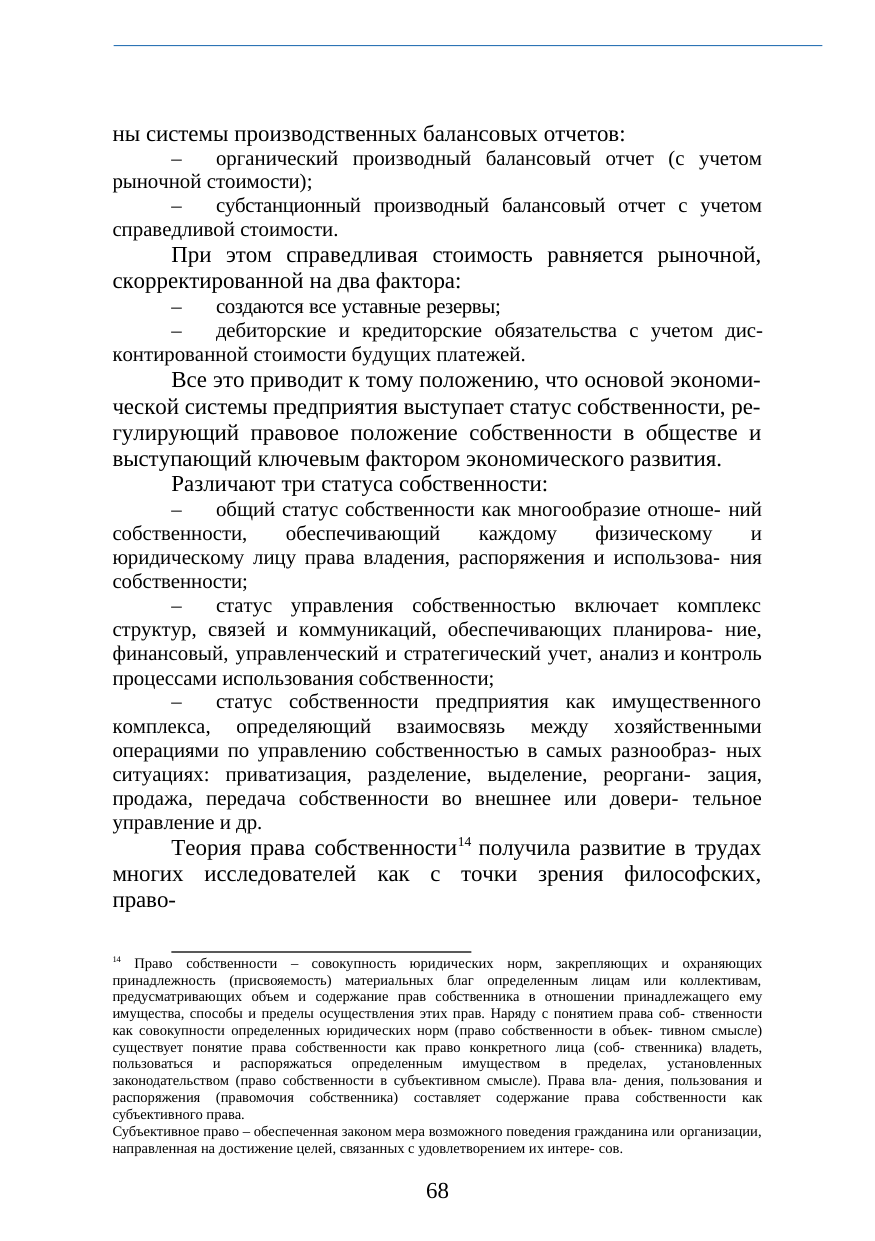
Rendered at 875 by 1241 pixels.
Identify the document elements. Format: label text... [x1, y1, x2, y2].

text 14 Право собственности – совокупность юридических норм, закрепляющих и охраняющих принадлежность (присвояемость) материальных благ определенным лицам или коллективам, предусматривающих объем и содержание прав собственника в отношении принадлежащего ему имущества, способы и пределы осуществления этих прав. Наряду с понятием права соб- ственности как совокупности определенных юридических норм (право собственности в объек- тивном смысле) существует понятие права собственности как право конкретного лица (соб- ственника) владеть, пользоваться и распоряжаться определенным имуществом в пределах, установленных законодательством (право собственности в субъективном смысле). Права вла- дения, пользования и распоряжения (правомочия собственника) составляет содержание права собственности как субъективного права. [112, 954, 762, 1122]
text Все это приводит к тому положению, что основой экономи- ческой системы предприятия выступает статус собственности, ре- гулирующий правовое положение собственности в обществе и выступающий ключевым фактором экономического развития. [112, 366, 762, 472]
text Теория права собственности14 получила развитие в трудах многих исследователей как с точки зрения философских, право- [112, 834, 762, 913]
list создаются все уставные резервы; [171, 294, 849, 319]
text Различают три статуса собственности: [171, 472, 849, 497]
list дебиторские и кредиторские обязательства с учетом дис- контированной стоимости будущих платежей. [112, 319, 763, 366]
text Субъективное право – обеспеченная законом мера возможного поведения гражданина или организации, направленная на достижение целей, связанных с удовлетворением их интере- сов. [112, 1123, 761, 1156]
list статус собственности предприятия как имущественного комплекса, определяющий взаимосвязь между хозяйственными операциями по управлению собственностью в самых разнообраз- ных ситуациях: приватизация, разделение, выделение, реоргани- зация, продажа, передача собственности во внешнее или довери- тельное управление и др. [112, 689, 762, 834]
list общий статус собственности как многообразие отноше- ний собственности, обеспечивающий каждому физическому и юридическому лицу права владения, распоряжения и использова- ния собственности; [112, 497, 762, 593]
list субстанционный производный балансовый отчет с учетом справедливой стоимости. [112, 194, 762, 241]
text ны системы производственных балансовых отчетов: [112, 120, 849, 146]
list статус управления собственностью включает комплекс структур, связей и коммуникаций, обеспечивающих планирова- ние, финансовый, управленческий и стратегический учет, анализ и контроль процессами использования собственности; [112, 593, 762, 689]
list органический производный балансовый отчет (с учетом рыночной стоимости); [112, 146, 762, 193]
text При этом справедливая стоимость равняется рыночной, скорректированной на два фактора: [112, 241, 761, 294]
